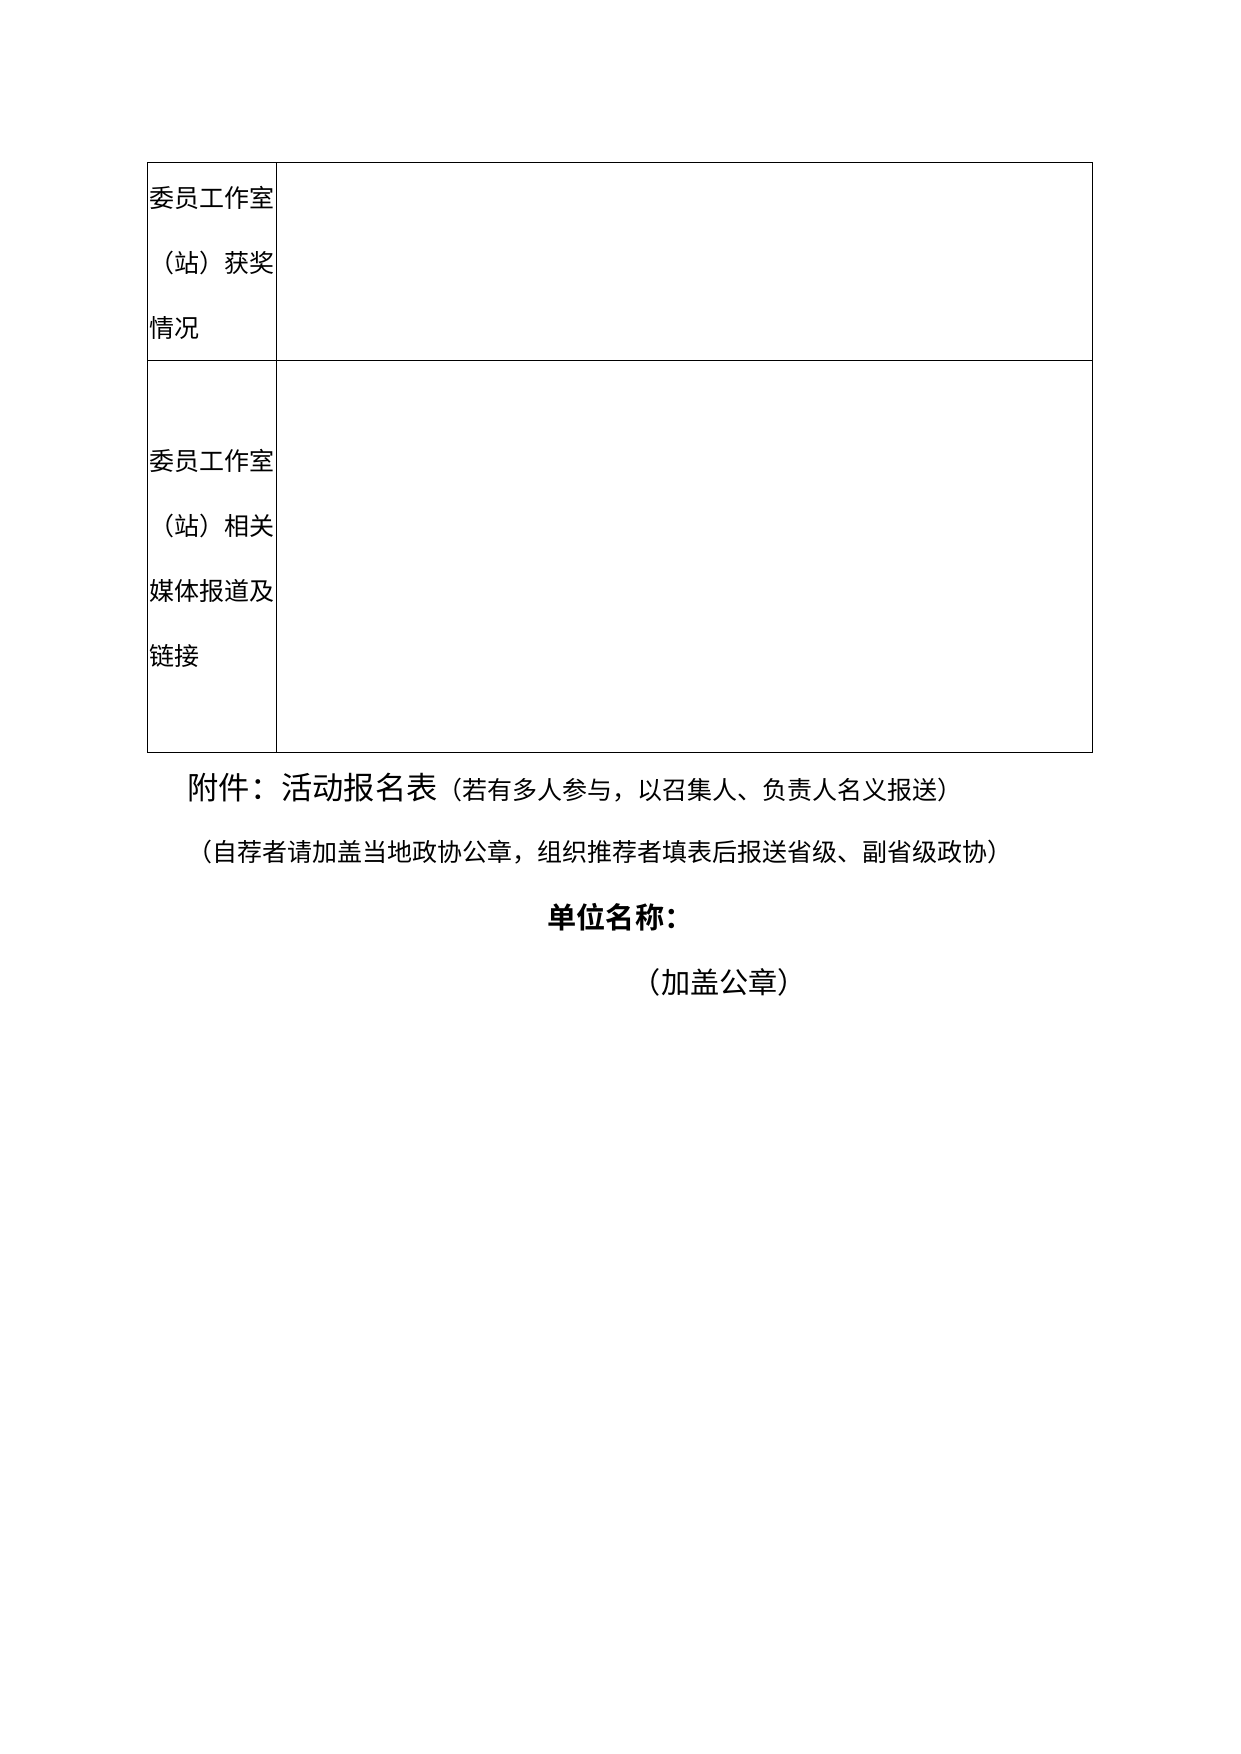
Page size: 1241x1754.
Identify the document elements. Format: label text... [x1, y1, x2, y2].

text 单位名称： [187, 883, 1053, 948]
text 附件：活动报名表（若有多人参与，以召集人、负责人名义报送） [187, 753, 1053, 818]
text （自荐者请加盖当地政协公章，组织推荐者填表后报送省级、副省级政协） [187, 818, 1053, 883]
table_cell 委员工作室（站）获奖情况 [148, 163, 276, 359]
table_cell 委员工作室（站）相关媒体报道及链接 [148, 361, 276, 752]
table_cell [277, 163, 1092, 359]
text （加盖公章） [187, 948, 1053, 1013]
table_cell [277, 361, 1092, 752]
